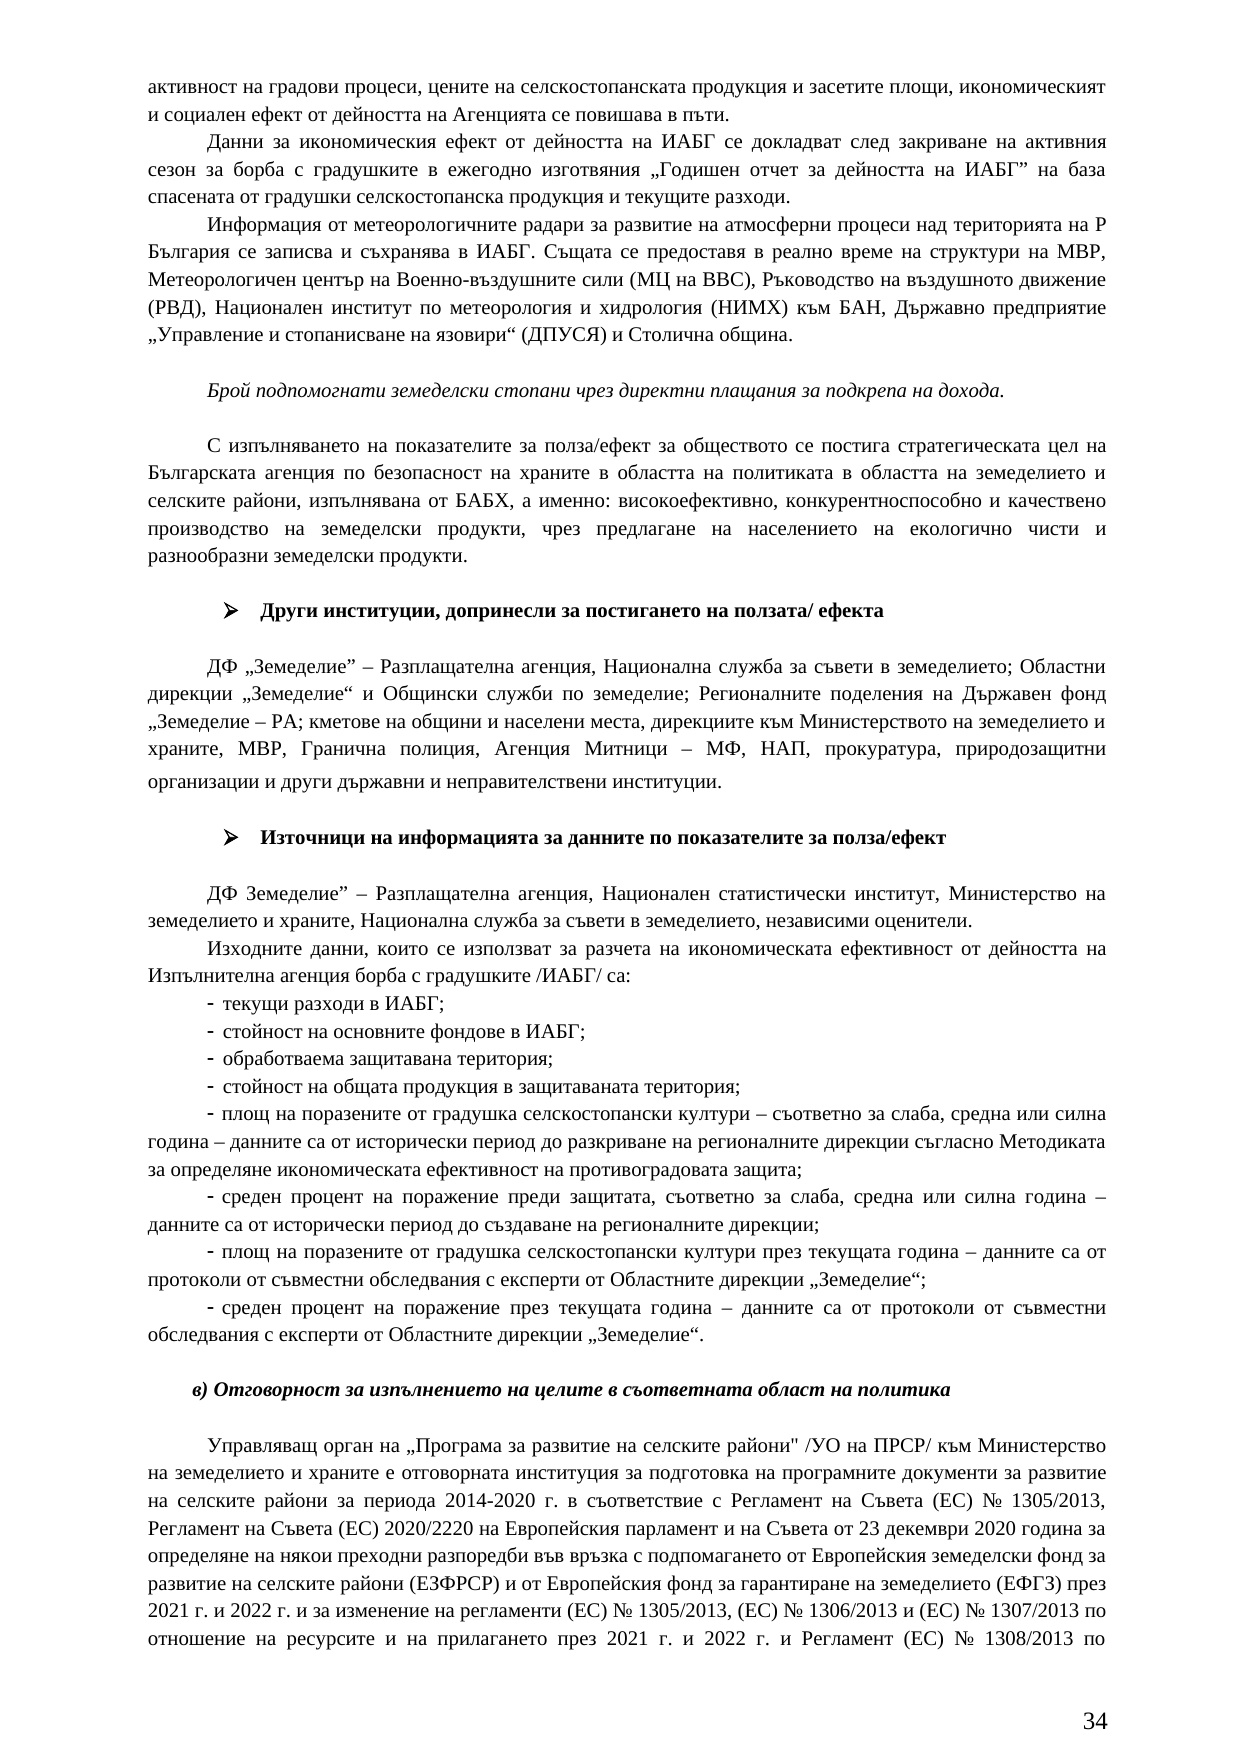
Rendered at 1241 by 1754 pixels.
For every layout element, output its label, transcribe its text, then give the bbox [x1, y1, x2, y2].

list текущи разходи в ИАБГ; [207, 991, 1107, 1015]
list среден процент на поражение през текущата година – данните са от протоколи от съвместни обследвания с експерти от Областните дирекции „Земеделие“. [148, 1294, 1107, 1346]
list обработваема защитавана територия; [207, 1046, 1107, 1070]
list площ на поразените от градушка селскостопански култури през текущата година – данните са от протоколи от съвместни обследвания с експерти от Областните дирекции „Земеделие“; [148, 1239, 1107, 1291]
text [148, 74, 1107, 126]
list Източници на информацията за данните по показателите за полза/ефект [223, 825, 1107, 849]
text в) Отговорност за изпълнението на целите в съответната област на политика [148, 1377, 1107, 1401]
text Данни за икономическия ефект от дейността на ИАБГ се докладват след закриване на активния сезон за борба с градушките в ежегодно изготвяния „Годишен отчет за дейността на ИАБГ” на база спасената от градушки селскостопанска продукция и текущите разходи. [148, 129, 1107, 208]
text Информация от метеорологичните радари за развитие на атмосферни процеси над територията на Р България се записва и съхранява в ИАБГ. Същата се предоставя в реално време на структури на МВР, Метеорологичен център на Военно-въздушните сили (МЦ на ВВС), Ръководство на въздушното движение (РВД), Национален институт по метеорология и хидрология (НИМХ) към БАН, Държавно предприятие „Управление и стопанисване на язовири“ (ДПУСЯ) и Столична община. [148, 212, 1107, 346]
text С изпълняването на показателите за полза/ефект за обществото се постига стратегическата цел на Българската агенция по безопасност на храните в областта на политиката в областта на земеделието и селските райони, изпълнявана от БАБХ, а именно: високоефективно, конкурентноспособно и качествено производство на земеделски продукти, чрез предлагане на населението на екологично чисти и разнообразни земеделски продукти. [148, 433, 1107, 567]
list стойност на основните фондове в ИАБГ; [207, 1018, 1107, 1043]
text ДФ „Земеделие” – Разплащателна агенция, Национална служба за съвети в земеделието; Областни дирекции „Земеделие“ и Общински служби по земеделие; Регионалните поделения на Държавен фонд „Земеделие – РА; кметове на общини и населени места, дирекциите към Министерството на земеделието и храните, МВР, Гранична полиция, Агенция Митници – МФ, НАП, прокуратура, природозащитни организации и други държавни и неправителствени институции. [148, 653, 1107, 793]
text Брой подпомогнати земеделски стопани чрез директни плащания за подкрепа на дохода. [148, 377, 1107, 402]
list площ на поразените от градушка селскостопански култури – съответно за слаба, средна или силна година – данните са от исторически период до разкриване на регионалните дирекции съгласно Методиката за определяне икономическата ефективност на противоградовата защита; [148, 1101, 1107, 1181]
list среден процент на поражение преди защитата, съответно за слаба, средна или силна година – данните са от исторически период до създаване на регионалните дирекции; [148, 1184, 1107, 1236]
text Изходните данни, които се използват за разчета на икономическата ефективност от дейността на Изпълнителна агенция борба с градушките /ИАБГ/ са: [148, 936, 1107, 987]
list стойност на общата продукция в защитаваната територия; [207, 1074, 1107, 1098]
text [148, 1433, 1107, 1650]
text ДФ Земеделие” – Разплащателна агенция, Национален статистически институт, Министерство на земеделието и храните, Национална служба за съвети в земеделието, независими оценители. [148, 881, 1107, 932]
list Други институции, допринесли за постигането на ползата/ ефекта [223, 598, 1107, 622]
